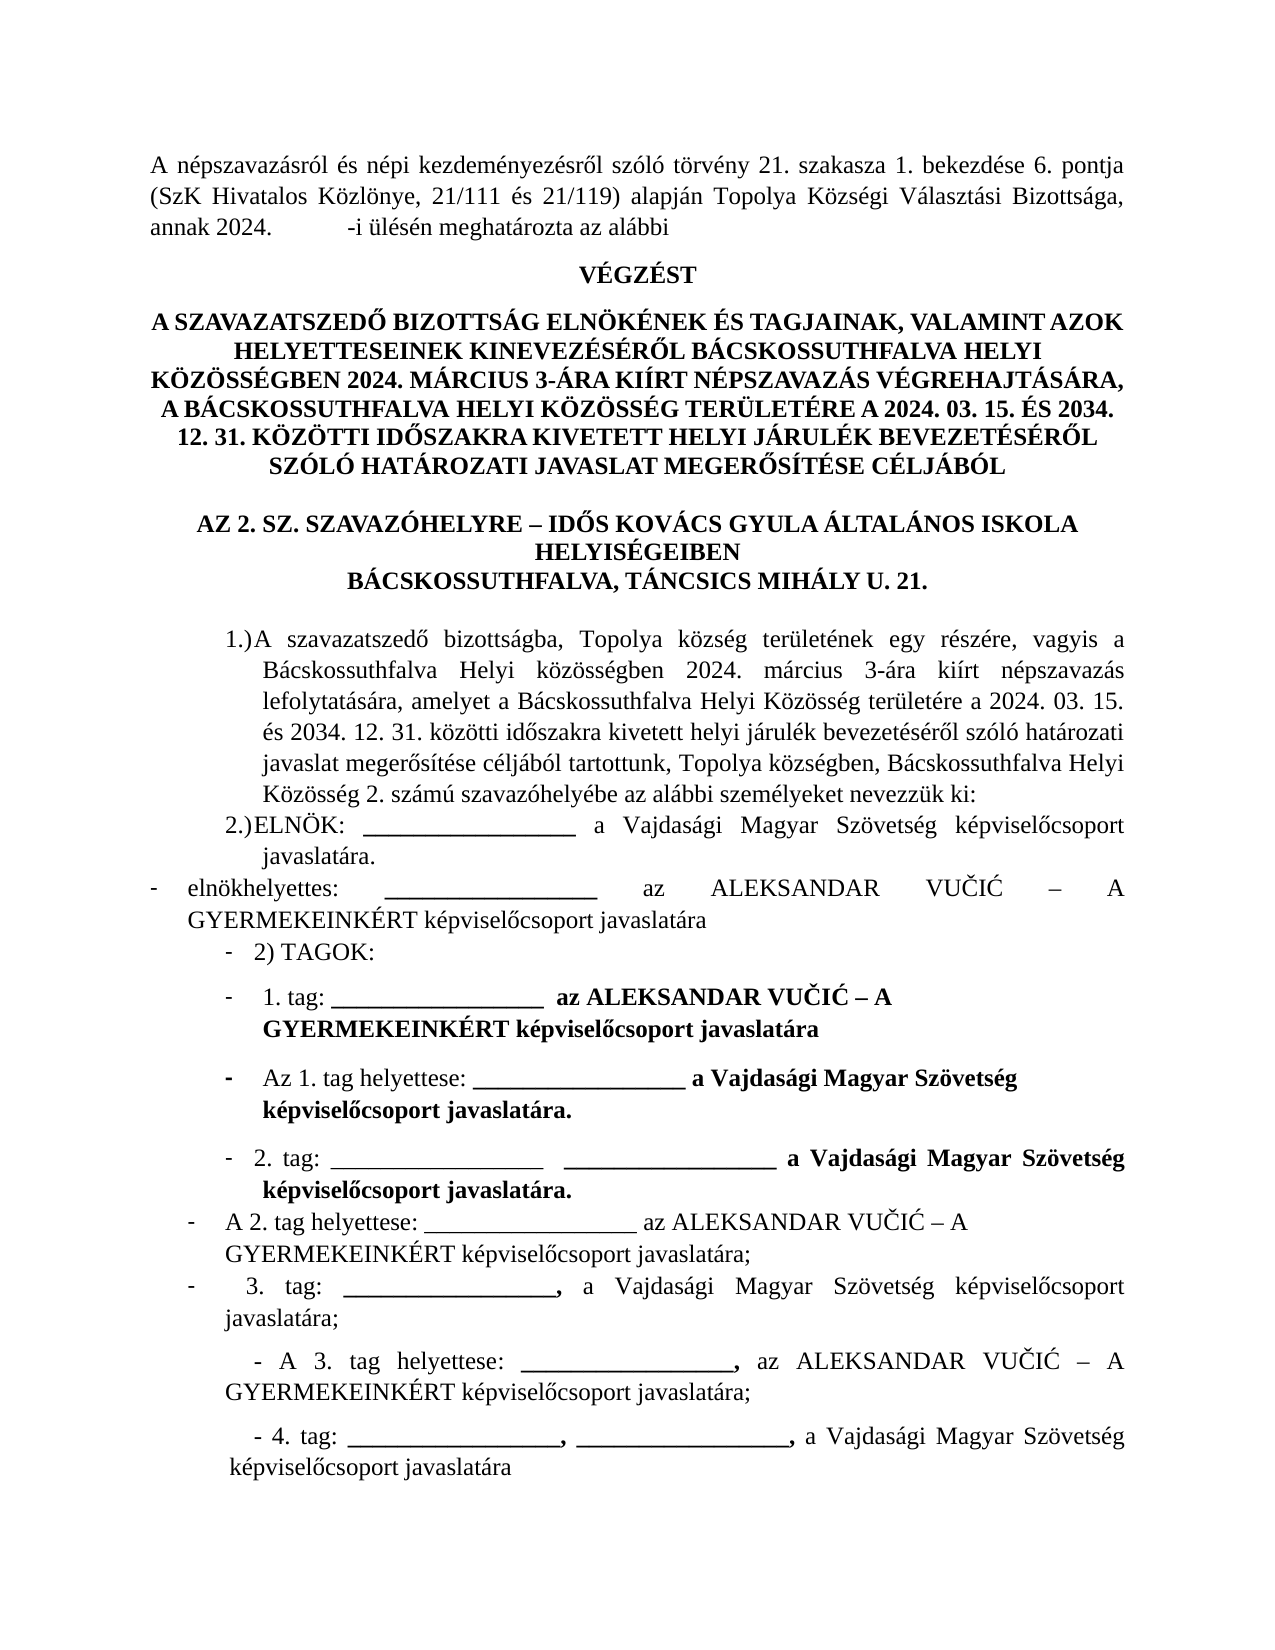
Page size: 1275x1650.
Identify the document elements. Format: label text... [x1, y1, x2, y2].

list ELNÖK: _________________ a Vajdasági Magyar Szövetség képviselőcsoport javaslatára. [225, 810, 1125, 870]
text AZ 2. SZ. SZAVAZÓHELYRE – IDŐS KOVÁCS GYULA ÁLTALÁNOS ISKOLA HELYISÉGEIBEN [150, 509, 1125, 566]
text A népszavazásról és népi kezdeményezésről szóló törvény 21. szakasza 1. bekezdése 6. pontja (SzK Hivatalos Közlönye, 21/111 és 21/119) alapján Topolya Községi Választási Bizottsága, annak 2024. -i ülésén meghatározta az alábbi [150, 150, 1125, 241]
list 3. tag: _________________, a Vajdasági Magyar Szövetség képviselőcsoport javaslatára; [187, 1270, 1125, 1332]
text BÁCSKOSSUTHFALVA, TÁNCSICS MIHÁLY U. 21. [150, 566, 1125, 595]
list 1. tag: _________________ az ALEKSANDAR VUČIĆ – A GYERMEKEINKÉRT képviselőcsoport javaslatára [225, 981, 1125, 1043]
list 2) TAGOK: [225, 936, 1125, 966]
text VÉGZÉST [150, 260, 1125, 288]
list A szavazatszedő bizottságba, Topolya község területének egy részére, vagyis a Bácskossuthfalva Helyi közösségben 2024. március 3-ára kiírt népszavazás lefolytatására, amelyet a Bácskossuthfalva Helyi Közösség területére a 2024. 03. 15. és 2034. 12. 31. közötti időszakra kivetett helyi járulék bevezetéséről szóló határozati javaslat megerősítése céljából tartottunk, Topolya községben, Bácskossuthfalva Helyi Közösség 2. számú szavazóhelyébe az alábbi személyeket nevezzük ki: [225, 624, 1125, 808]
list 2. tag: _________________ _________________ a Vajdasági Magyar Szövetség képviselőcsoport javaslatára. [225, 1142, 1125, 1204]
list Az 1. tag helyettese: _________________ a Vajdasági Magyar Szövetség képviselőcsoport javaslatára. [225, 1062, 1125, 1123]
text - 4. tag: _________________, _________________, a Vajdasági Magyar Szövetség képviselőcsoport javaslatára [229, 1421, 1125, 1481]
text A SZAVAZATSZEDŐ BIZOTTSÁG ELNÖKÉNEK ÉS TAGJAINAK, VALAMINT AZOK HELYETTESEINEK KINEVEZÉSÉRŐL BÁCSKOSSUTHFALVA HELYI KÖZÖSSÉGBEN 2024. MÁRCIUS 3-ÁRA KIÍRT NÉPSZAVAZÁS VÉGREHAJTÁSÁRA, A BÁCSKOSSUTHFALVA HELYI KÖZÖSSÉG TERÜLETÉRE A 2024. 03. 15. ÉS 2034. 12. 31. KÖZÖTTI IDŐSZAKRA KIVETETT HELYI JÁRULÉK BEVEZETÉSÉRŐL SZÓLÓ HATÁROZATI JAVASLAT MEGERŐSÍTÉSE CÉLJÁBÓL [150, 307, 1125, 480]
list A 2. tag helyettese: _________________ az ALEKSANDAR VUČIĆ – A GYERMEKEINKÉRT képviselőcsoport javaslatára; [187, 1206, 1125, 1268]
text - A 3. tag helyettese: _________________, az ALEKSANDAR VUČIĆ – A GYERMEKEINKÉRT képviselőcsoport javaslatára; [225, 1346, 1125, 1406]
list elnökhelyettes: _________________ az ALEKSANDAR VUČIĆ – A GYERMEKEINKÉRT képviselőcsoport javaslatára [150, 872, 1125, 934]
